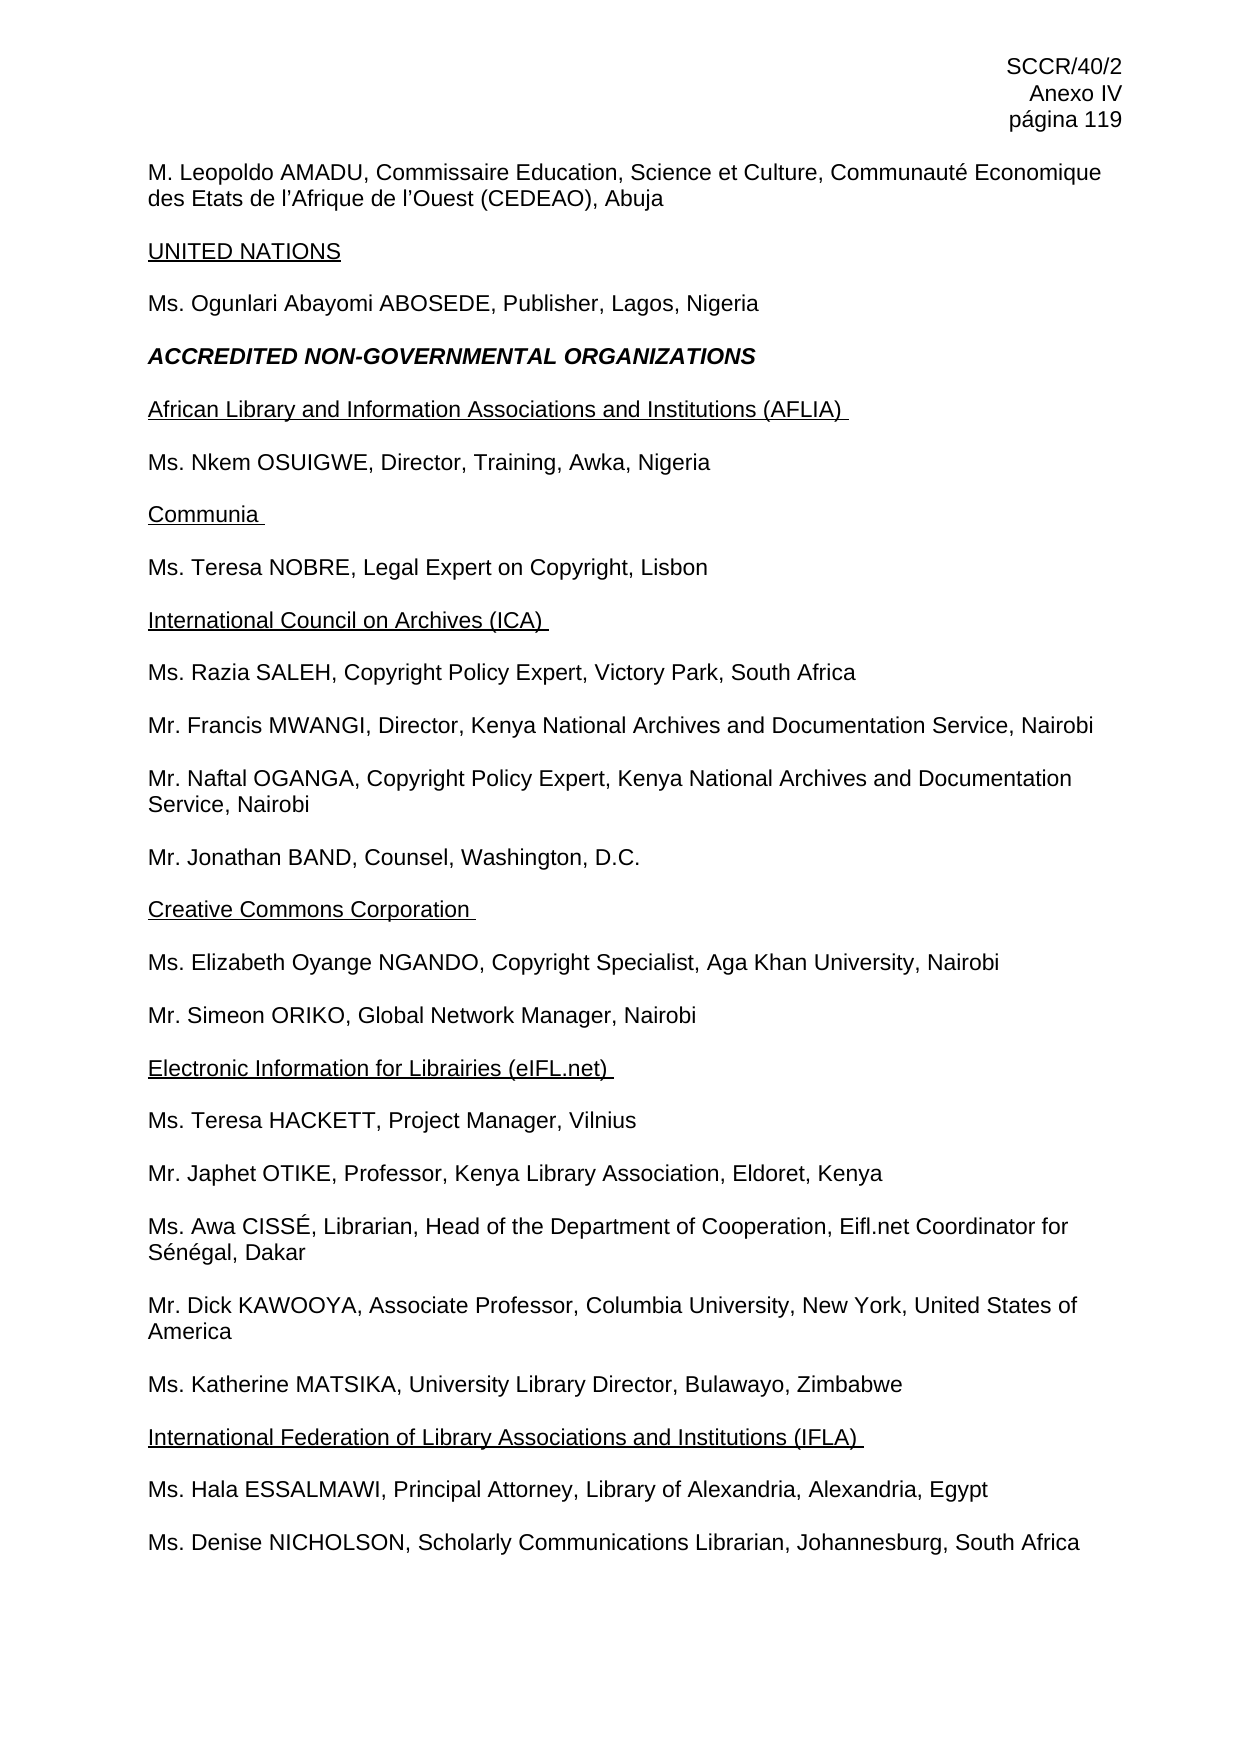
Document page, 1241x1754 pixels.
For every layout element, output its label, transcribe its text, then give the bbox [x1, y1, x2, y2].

text International Council on Archives (ICA) [148, 607, 1122, 633]
text Ms. Elizabeth Oyange NGANDO, Copyright Specialist, Aga Khan University, Nairobi [148, 949, 1122, 976]
text Ms. Razia SALEH, Copyright Policy Expert, Victory Park, South Africa [148, 659, 1122, 686]
text Creative Commons Corporation [148, 896, 1122, 923]
text UNITED NATIONS [148, 238, 1122, 264]
text Mr. Francis MWANGI, Director, Kenya National Archives and Documentation Service, Nairobi [148, 712, 1122, 738]
text African Library and Information Associations and Institutions (AFLIA) [148, 396, 1122, 422]
text International Federation of Library Associations and Institutions (IFLA) [148, 1423, 1122, 1450]
text Mr. Naftal OGANGA, Copyright Policy Expert, Kenya National Archives and Documentation Service, Nairobi [148, 765, 1122, 817]
text Ms. Denise NICHOLSON, Scholarly Communications Librarian, Johannesburg, South Africa [148, 1529, 1122, 1555]
text Ms. Teresa HACKETT, Project Manager, Vilnius [148, 1107, 1122, 1134]
text Ms. Nkem OSUIGWE, Director, Training, Awka, Nigeria [148, 448, 1122, 475]
text M. Leopoldo AMADU, Commissaire Education, Science et Culture, Communauté Economique des Etats de l’Afrique de l’Ouest (CEDEAO), Abuja [148, 158, 1122, 211]
text Mr. Japhet OTIKE, Professor, Kenya Library Association, Eldoret, Kenya [148, 1160, 1122, 1186]
text Mr. Simeon ORIKO, Global Network Manager, Nairobi [148, 1002, 1122, 1028]
text Ms. Hala ESSALMAWI, Principal Attorney, Library of Alexandria, Alexandria, Egypt [148, 1476, 1122, 1503]
text Electronic Information for Librairies (eIFL.net) [148, 1054, 1122, 1081]
text Ms. Teresa NOBRE, Legal Expert on Copyright, Lisbon [148, 554, 1122, 580]
text Communia [148, 501, 1122, 527]
text Ms. Katherine MATSIKA, University Library Director, Bulawayo, Zimbabwe [148, 1371, 1122, 1397]
text Mr. Dick KAWOOYA, Associate Professor, Columbia University, New York, United States of America [148, 1292, 1122, 1344]
list ACCREDITED NON-GOVERNMENTAL ORGANIZATIONS [148, 343, 1122, 369]
text Ms. Awa CISSÉ, Librarian, Head of the Department of Cooperation, Eifl.net Coordinator for Sénégal, Dakar [148, 1213, 1122, 1265]
text Mr. Jonathan BAND, Counsel, Washington, D.C. [148, 844, 1122, 870]
text Ms. Ogunlari Abayomi ABOSEDE, Publisher, Lagos, Nigeria [148, 290, 1122, 317]
